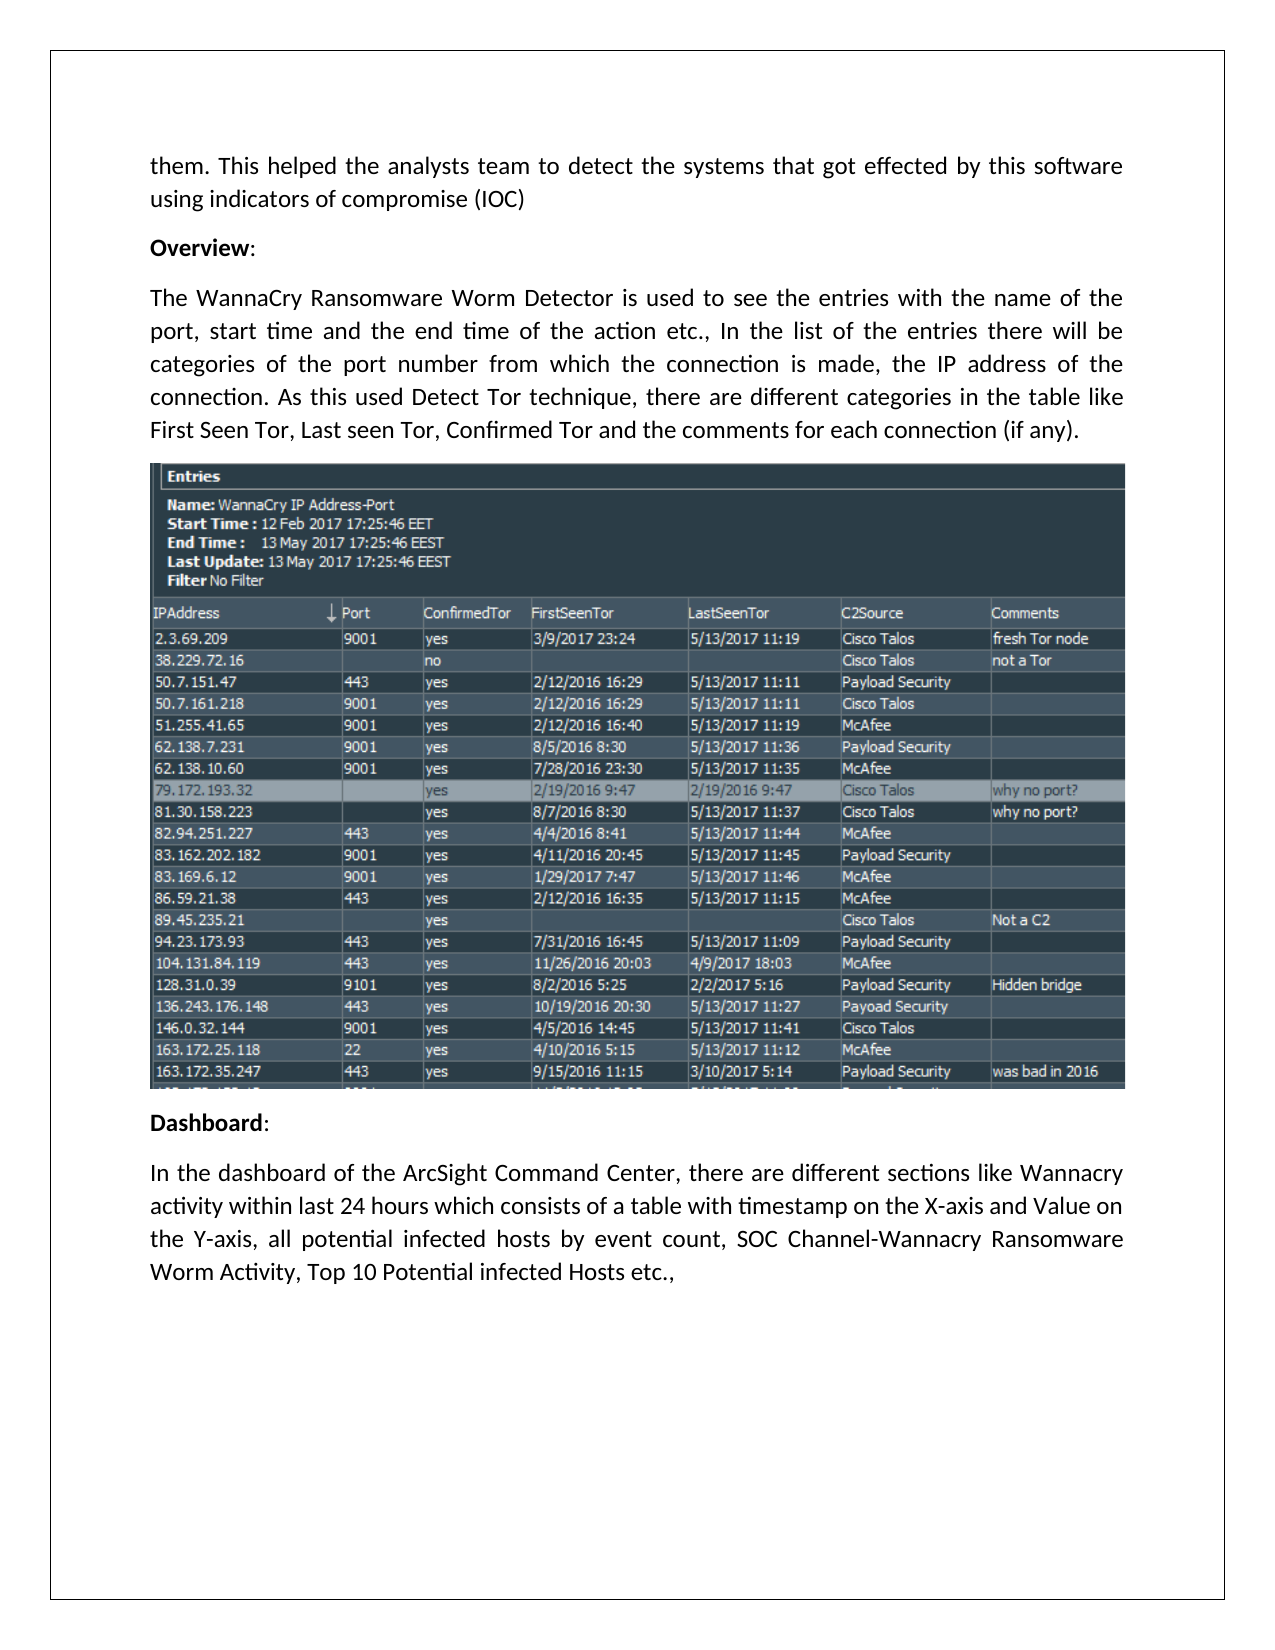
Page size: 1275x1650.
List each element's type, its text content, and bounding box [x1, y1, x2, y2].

text Overview: [150, 232, 1125, 263]
text In the dashboard of the ArcSight Command Center, there are different sections like Wannacry activity within last 24 hours which consists of a table with timestamp on the X-axis and Value on the Y-axis, all potential infected hosts by event count, SOC Channel-Wannacry Ransomware Worm Activity, Top 10 Potential infected Hosts etc., [150, 1157, 1125, 1286]
text Dashboard: [150, 1107, 1125, 1138]
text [150, 150, 1125, 213]
text The WannaCry Ransomware Worm Detector is used to see the entries with the name of the port, start time and the end time of the action etc., In the list of the entries there will be categories of the port number from which the connection is made, the IP address of the connection. As this used Detect Tor technique, there are different categories in the table like First Seen Tor, Last seen Tor, Confirmed Tor and the comments for each connection (if any). [150, 282, 1125, 444]
picture [150, 463, 1125, 1089]
